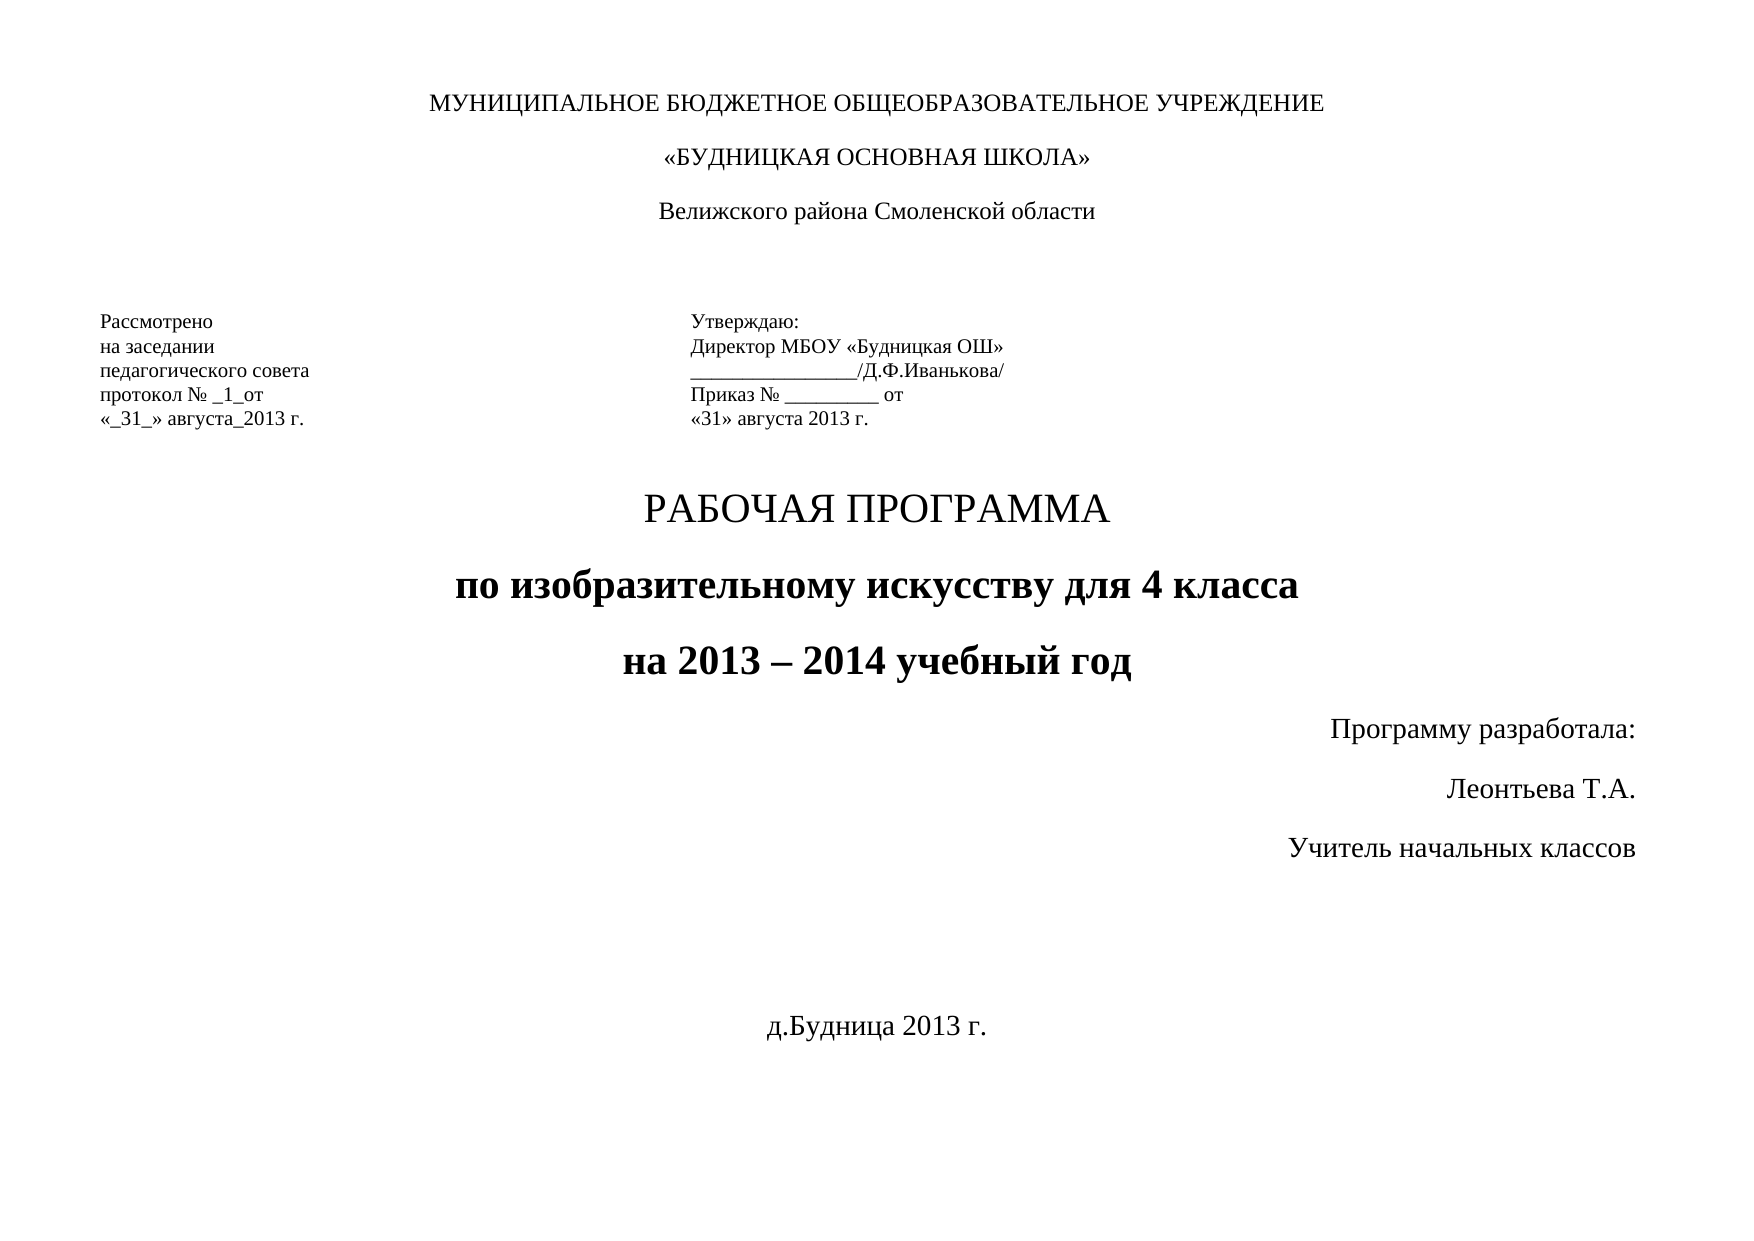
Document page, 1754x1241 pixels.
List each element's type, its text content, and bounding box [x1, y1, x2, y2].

table_cell Директор МБОУ «Будницкая ОШ» [679, 334, 1093, 358]
text по изобразительному искусству для 4 класса [118, 559, 1636, 607]
table_cell «_31_» августа_2013 г. [89, 406, 679, 430]
table_cell «31» августа 2013 г. [679, 406, 1093, 430]
text на 2013 – 2014 учебный год [118, 636, 1636, 683]
table_cell педагогического совета [89, 358, 679, 382]
text МУНИЦИПАЛЬНОЕ БЮДЖЕТНОЕ ОБЩЕОБРАЗОВАТЕЛЬНОЕ УЧРЕЖДЕНИЕ [118, 88, 1636, 117]
table_header Рассмотрено [89, 310, 679, 333]
table_header Утверждаю: [679, 310, 1093, 333]
table_cell на заседании [89, 334, 679, 358]
table_cell ________________/Д.Ф.Иванькова/ [679, 358, 1093, 382]
text Программу разработала: [118, 711, 1636, 745]
text Велижского района Смоленской области [118, 196, 1636, 225]
text д.Будница 2013 г. [118, 1008, 1636, 1042]
table_cell Приказ № _________ от [679, 382, 1093, 406]
text Леонтьева Т.А. [118, 771, 1636, 804]
text РАБОЧАЯ ПРОГРАММА [118, 484, 1636, 532]
text «БУДНИЦКАЯ ОСНОВНАЯ ШКОЛА» [118, 142, 1636, 171]
table_cell протокол № _1_от [89, 382, 679, 406]
text Учитель начальных классов [118, 830, 1636, 864]
